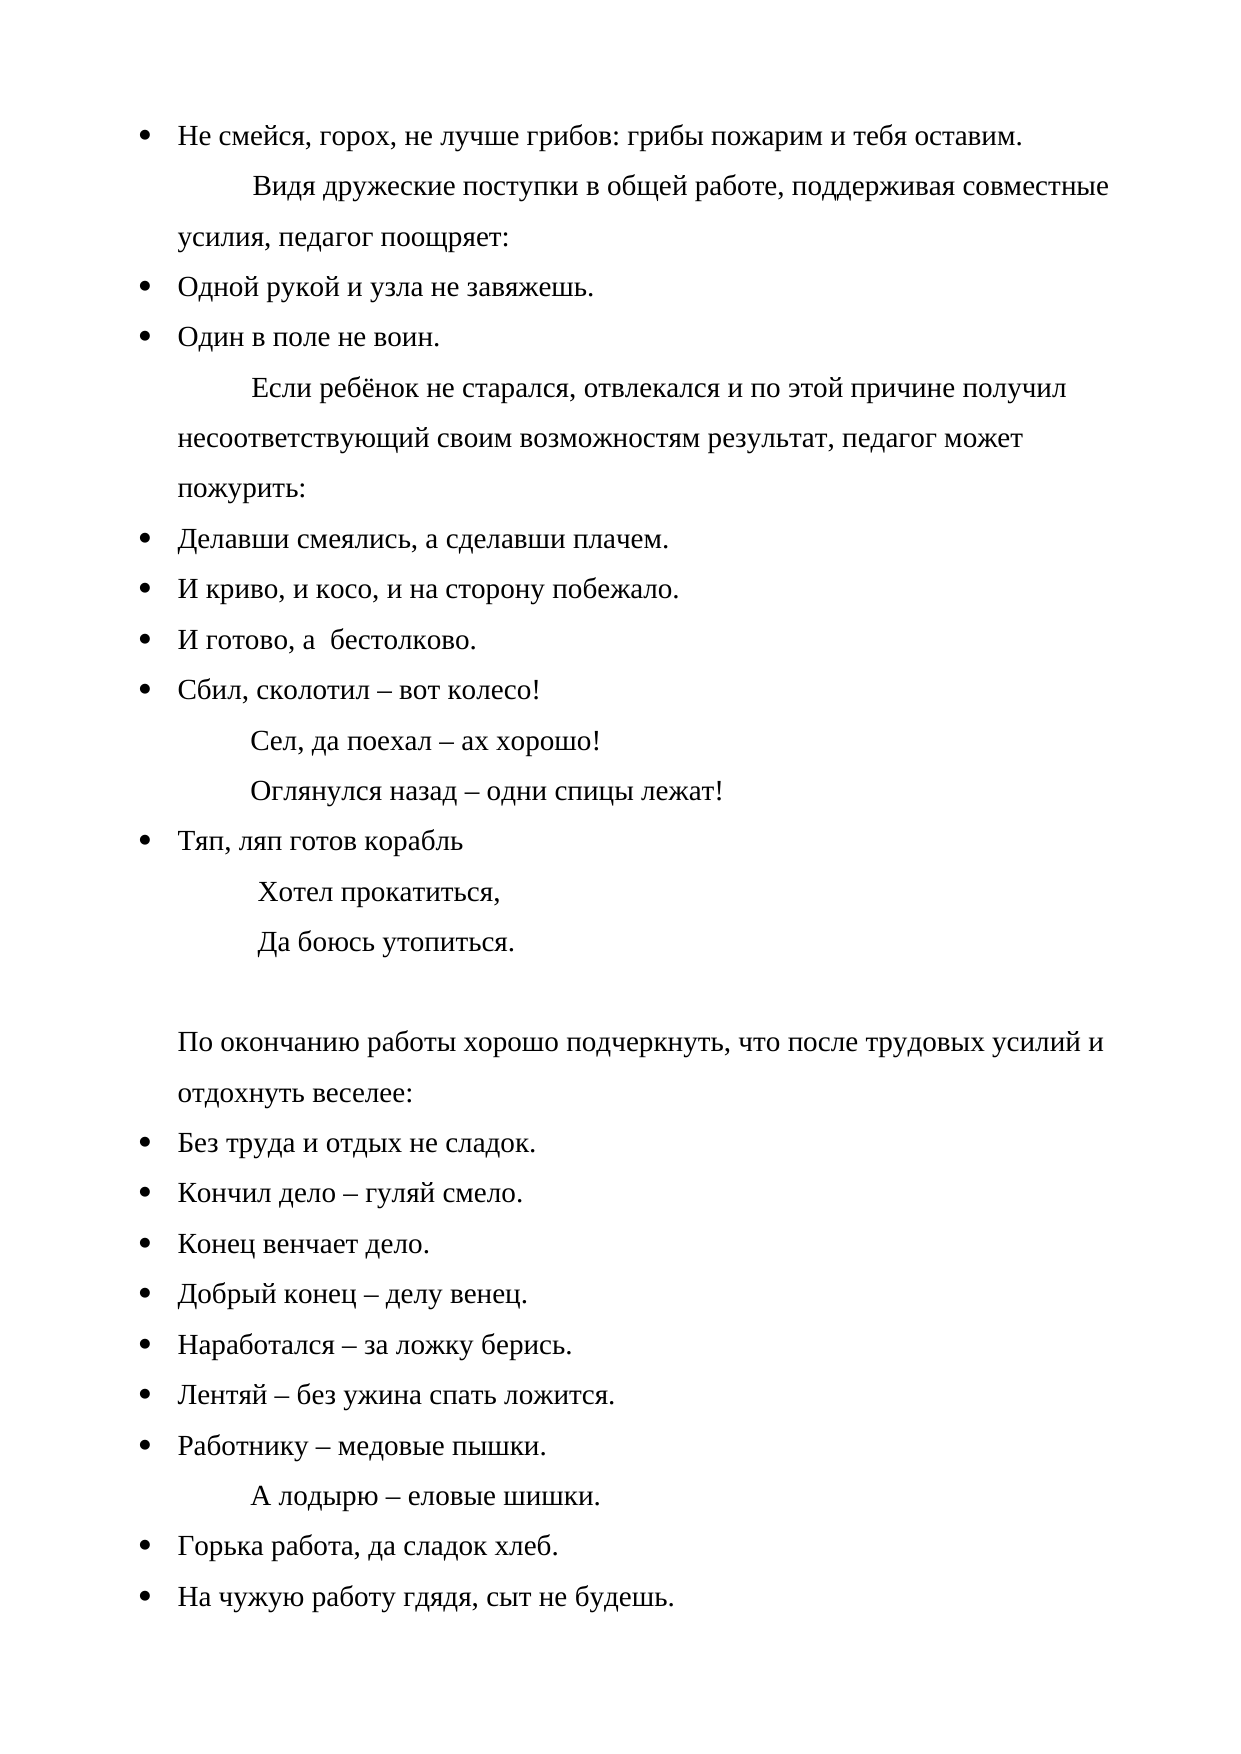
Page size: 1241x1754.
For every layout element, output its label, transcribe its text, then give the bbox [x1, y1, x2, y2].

list Делавши смеялись, а сделавши плачем. [140, 521, 1152, 554]
text Сел, да поехал – ах хорошо! [177, 723, 1152, 756]
text По окончанию работы хорошо подчеркнуть, что после трудовых усилий и отдохнуть веселее: [177, 1024, 1152, 1108]
list И готово, а бестолково. [140, 622, 1152, 655]
list Лентяй – без ужина спать ложится. [140, 1377, 1152, 1411]
list Тяп, ляп готов корабль [140, 823, 1152, 857]
list И криво, и косо, и на сторону побежало. [140, 571, 1152, 605]
list Добрый конец – делу венец. [140, 1276, 1152, 1310]
text А лодырю – еловые шишки. [177, 1478, 1152, 1512]
text Если ребёнок не старался, отвлекался и по этой причине получил несоответствующий своим возможностям результат, педагог может пожурить: [177, 370, 1152, 504]
list Не смейся, горох, не лучше грибов: грибы пожарим и тебя оставим. Видя дружеские поступки в общей работе, поддерживая совместные усилия, педагог поощряет: [140, 118, 1152, 252]
list Горька работа, да сладок хлеб. [140, 1528, 1152, 1562]
list Конец венчает дело. [140, 1226, 1152, 1260]
list Без труда и отдых не сладок. [140, 1125, 1152, 1159]
list Кончил дело – гуляй смело. [140, 1176, 1152, 1209]
list Одной рукой и узла не завяжешь. [140, 269, 1152, 303]
list Один в поле не воин. [140, 319, 1152, 353]
text Хотел прокатиться, [177, 874, 1152, 907]
list Работнику – медовые пышки. [140, 1428, 1152, 1461]
list Наработался – за ложку берись. [140, 1327, 1152, 1361]
list Сбил, сколотил – вот колесо! [140, 672, 1152, 706]
text Да боюсь утопиться. [177, 924, 1152, 957]
text Оглянулся назад – одни спицы лежат! [177, 773, 1152, 806]
list На чужую работу гдядя, сыт не будешь. [140, 1579, 1152, 1612]
